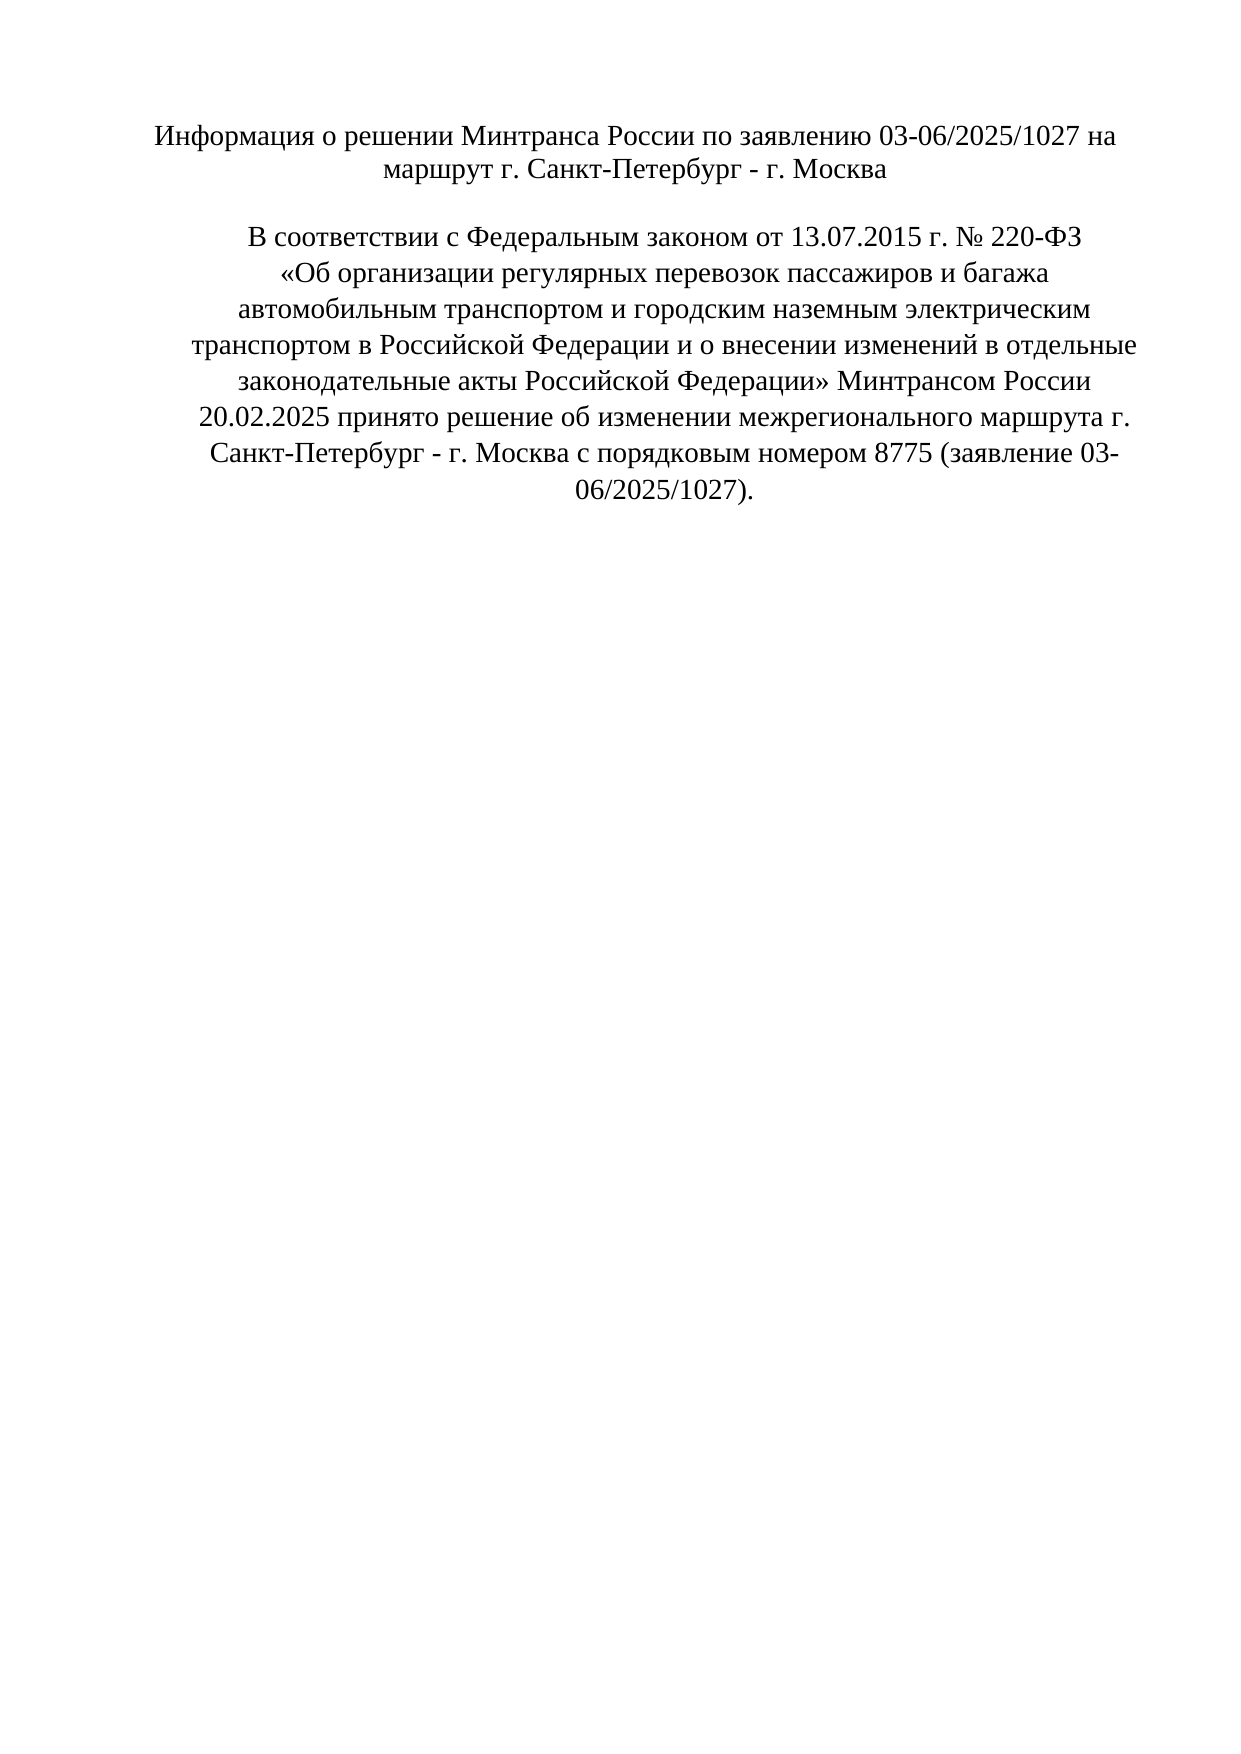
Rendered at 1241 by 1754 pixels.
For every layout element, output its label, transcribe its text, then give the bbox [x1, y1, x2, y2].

text Информация о решении Минтранса России по заявлению 03-06/2025/1027 на маршрут г. Санкт-Петербург - г. Москва [118, 118, 1152, 185]
text В соответствии с Федеральным законом от 13.07.2015 г. № 220-ФЗ «Об организации регулярных перевозок пассажиров и багажа автомобильным транспортом и городским наземным электрическим транспортом в Российской Федерации и о внесении изменений в отдельные законодательные акты Российской Федерации» Минтрансом России 20.02.2025 принято решение об изменении межрегионального маршрута г. Санкт-Петербург - г. Москва с порядковым номером 8775 (заявление 03-06/2025/1027). [177, 219, 1152, 505]
